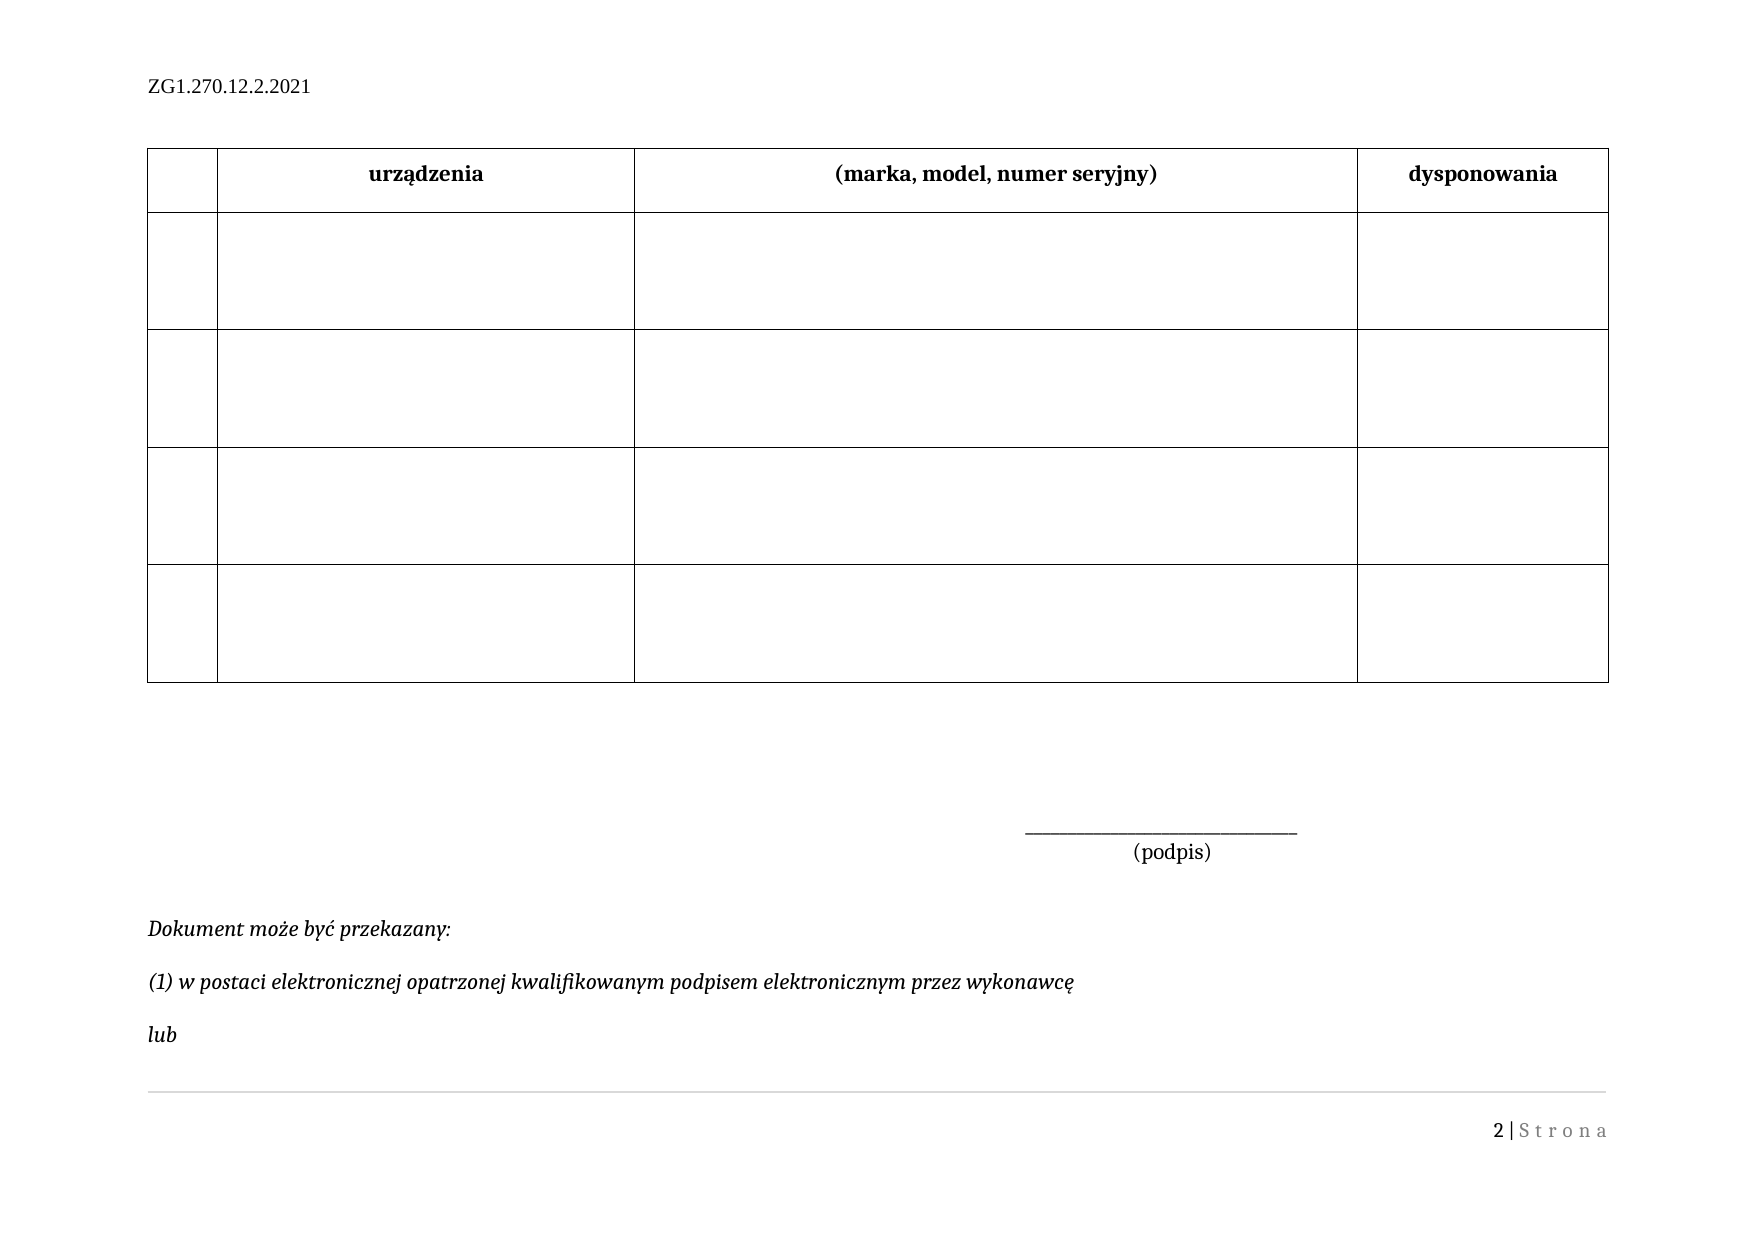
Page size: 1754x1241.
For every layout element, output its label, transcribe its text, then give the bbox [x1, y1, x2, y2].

table_cell [1358, 565, 1608, 682]
text ________________________________ (podpis) [738, 812, 1606, 865]
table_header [635, 149, 1357, 212]
table_cell [218, 330, 634, 447]
table_cell [635, 330, 1357, 447]
table_cell [635, 448, 1357, 564]
table_cell [1358, 448, 1608, 564]
table_cell [148, 213, 217, 329]
table_header L.p. [148, 149, 217, 212]
table_cell [218, 565, 634, 682]
table_cell [635, 565, 1357, 682]
table_cell [148, 330, 217, 447]
table_cell [1358, 330, 1608, 447]
table_cell [1358, 213, 1608, 329]
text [148, 916, 1606, 1074]
table_cell [635, 213, 1357, 329]
table_cell [218, 213, 634, 329]
table_cell [148, 565, 217, 682]
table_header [1358, 149, 1608, 212]
table_cell [218, 448, 634, 564]
table_cell [148, 448, 217, 564]
table_header Rodzaj urządzenia [218, 149, 634, 212]
